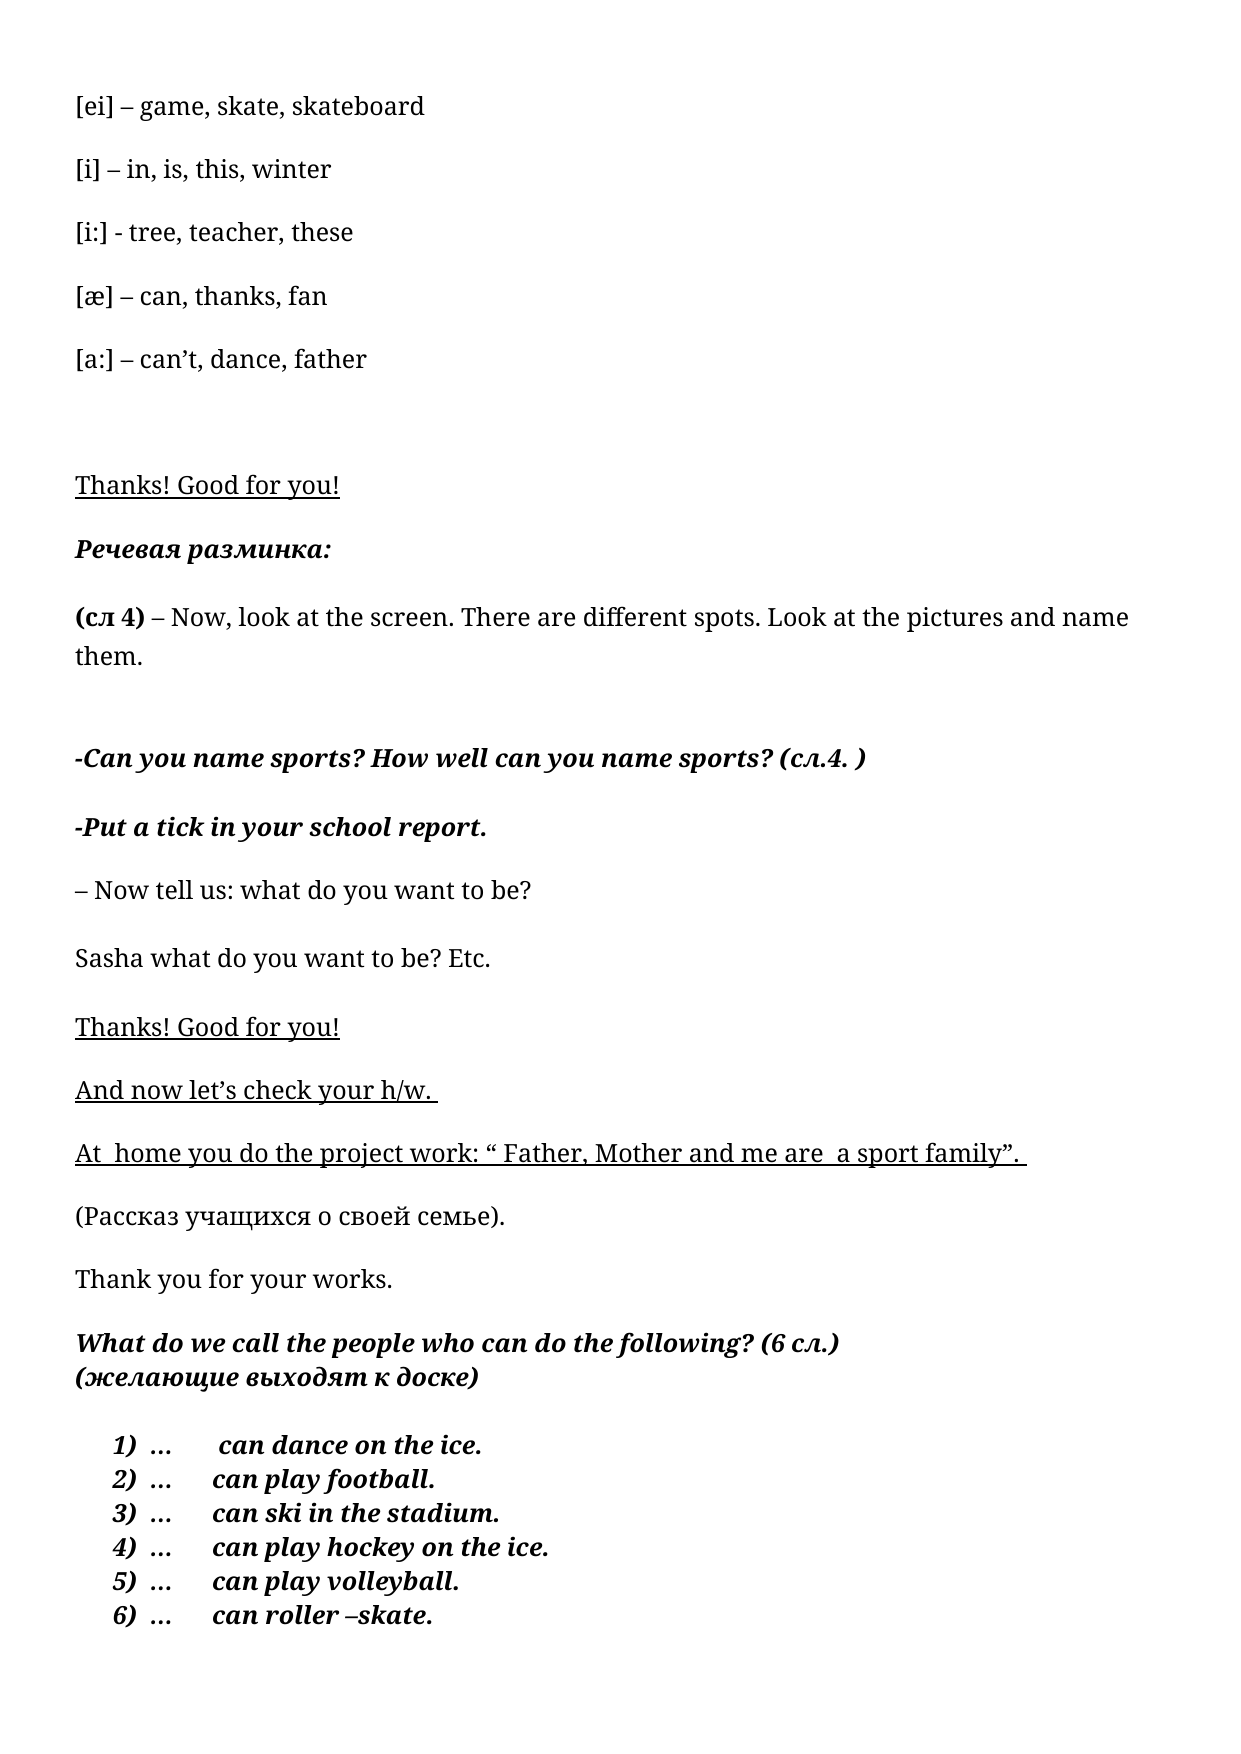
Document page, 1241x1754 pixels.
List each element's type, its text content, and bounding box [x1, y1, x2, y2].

text [i] – in, is, this, winter [75, 152, 1165, 186]
text Аnd now let’s check your h/w. [75, 1072, 1165, 1106]
list … can roller –skate. [112, 1598, 1165, 1632]
text -Can you name sports? How well can you name sports? (сл.4. ) [75, 741, 1165, 775]
list … can play football. [112, 1462, 1165, 1496]
text What do we call the people who can do the following? (6 сл.) [75, 1325, 1165, 1359]
text (сл 4) – Now, look at the screen. There are different spots. Look at the pictures and name them. [75, 599, 1165, 673]
text At home you do the project work: “ Father, Mother and me are a sport family”. [75, 1136, 1165, 1170]
text -Put a tick in your school report. [75, 809, 1165, 843]
text (желающие выходят к доске) [75, 1359, 1165, 1393]
text [a:] – can’t, dance, father [75, 342, 1165, 376]
list … can play volleyball. [112, 1564, 1165, 1598]
text [æ] – can, thanks, fan [75, 278, 1165, 312]
text Thank you for your works. [75, 1262, 1165, 1296]
text (Рассказ учащихся о своей семье). [75, 1199, 1165, 1233]
text Thanks! Good for you! [75, 1009, 1165, 1043]
text – Now tell us: what do you want to be? [75, 872, 1165, 907]
list … can dance on the ice. [112, 1427, 1165, 1462]
list … can ski in the stadium. [112, 1496, 1165, 1530]
text [i:] - tree, teacher, these [75, 215, 1165, 249]
list … can play hockey on the ice. [112, 1530, 1165, 1564]
text Sasha what do you want to be? Etc. [75, 941, 1165, 975]
text Thanks! Good for you! [75, 468, 1165, 502]
text [ei] – game, skate, skateboard [75, 89, 1165, 123]
text Речевая разминка: [75, 531, 1165, 565]
